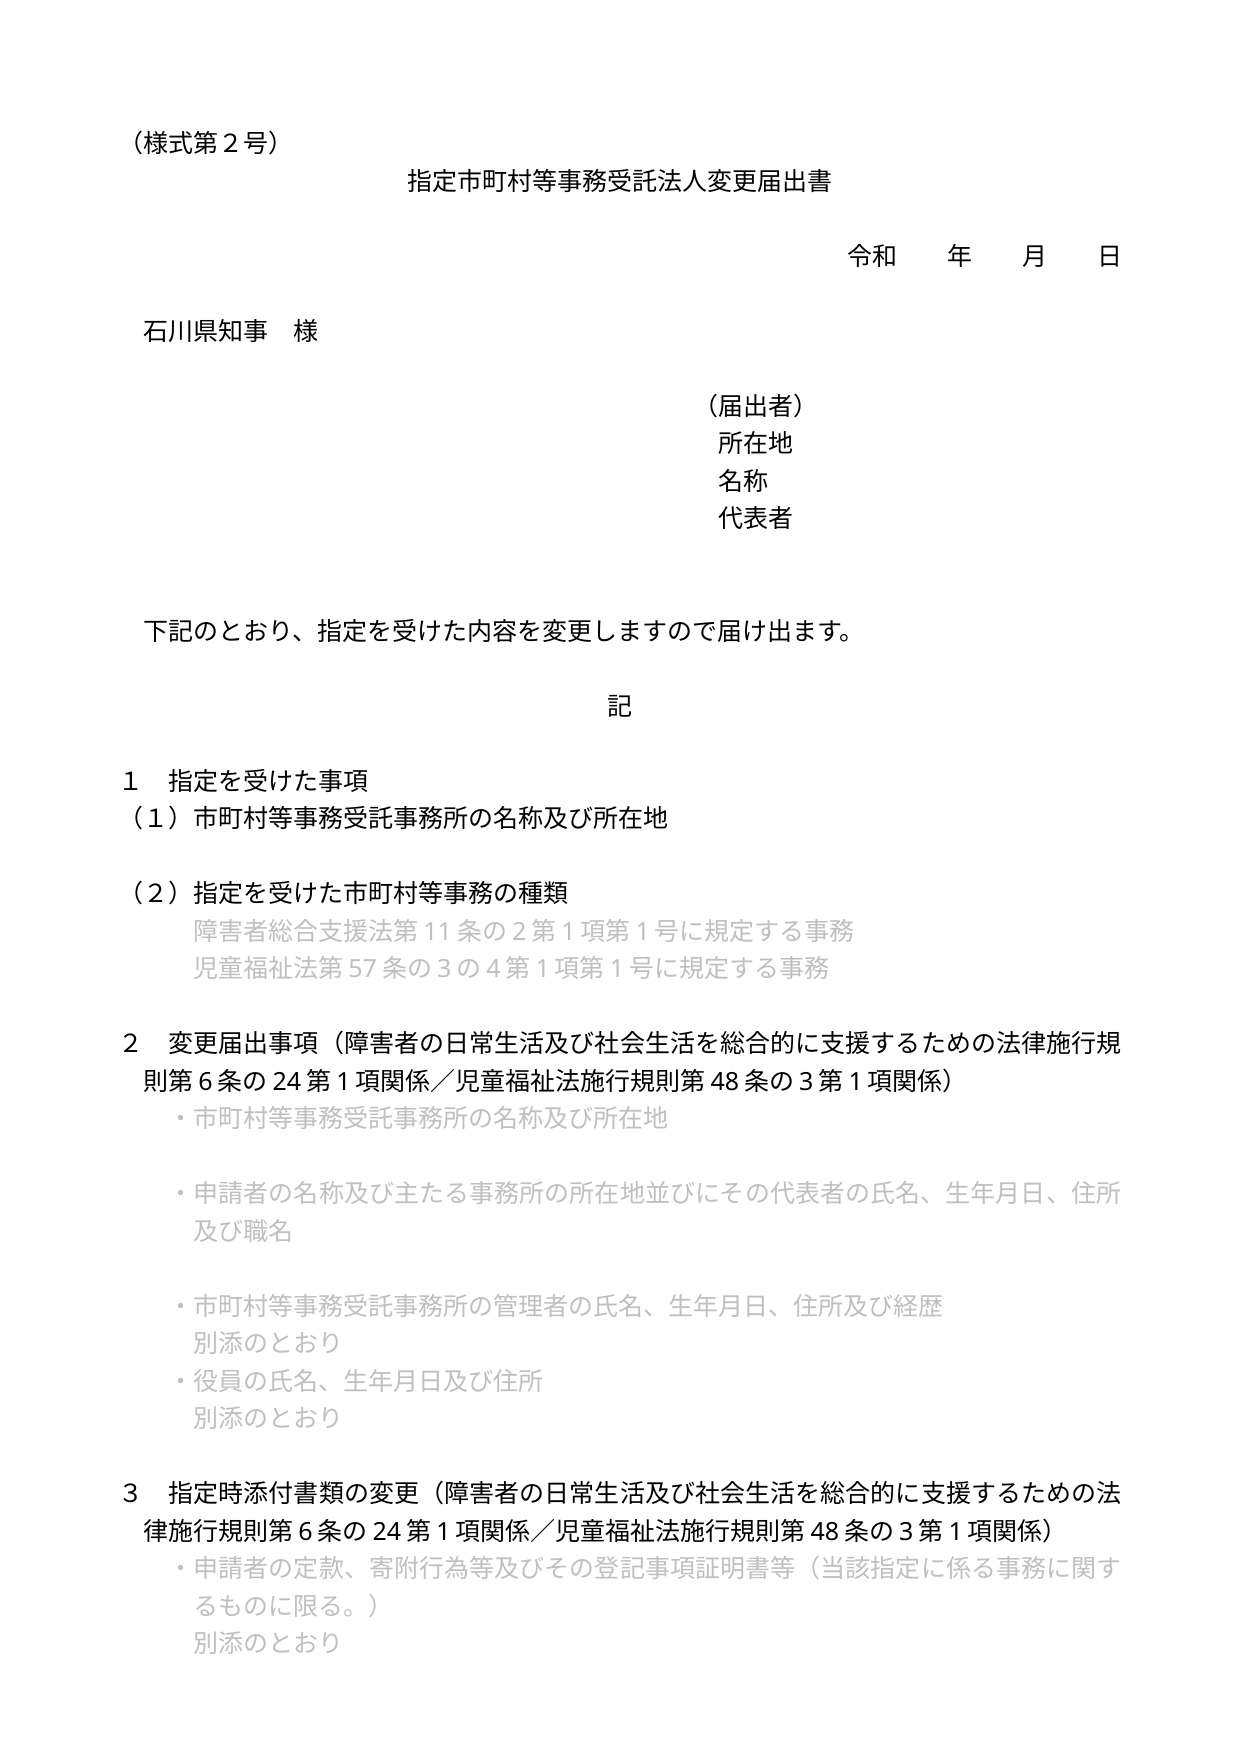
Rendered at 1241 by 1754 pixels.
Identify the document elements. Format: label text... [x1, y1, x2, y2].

text 令和 年 月 日 [118, 235, 1122, 273]
text ２ 変更届出事項（障害者の日常生活及び社会生活を総合的に支援するための法律施行規則第6条の24第1項関係／児童福祉法施行規則第48条の3第1項関係） [118, 1023, 1122, 1098]
text 名称 [118, 460, 1122, 498]
text （１）市町村等事務受託事務所の名称及び所在地 [118, 798, 1122, 835]
text ・役員の氏名、生年月日及び住所 [118, 1360, 1122, 1398]
text 記 [118, 685, 1122, 723]
text （２）指定を受けた市町村等事務の種類 [118, 873, 1122, 910]
text 別添のとおり [118, 1323, 1122, 1360]
text 代表者 [118, 498, 1122, 535]
text ・市町村等事務受託事務所の管理者の氏名、生年月日、住所及び経歴 [118, 1285, 1122, 1323]
text 指定市町村等事務受託法人変更届出書 [118, 160, 1122, 198]
text （届出者） [118, 385, 1122, 423]
text （様式第２号） [118, 123, 1122, 160]
text 石川県知事 様 [118, 310, 1122, 348]
text ３ 指定時添付書類の変更（障害者の日常生活及び社会生活を総合的に支援するための法律施行規則第6条の24第1項関係／児童福祉法施行規則第48条の3第1項関係） [118, 1473, 1122, 1548]
text ・市町村等事務受託事務所の名称及び所在地 [118, 1098, 1122, 1135]
text 下記のとおり、指定を受けた内容を変更しますので届け出ます。 [118, 610, 1122, 648]
text 障害者総合支援法第11条の2第1項第1号に規定する事務 [118, 910, 1122, 948]
text ・申請者の定款、寄附行為等及びその登記事項証明書等（当該指定に係る事務に関するものに限る。） [118, 1548, 1122, 1623]
text １ 指定を受けた事項 [118, 760, 1122, 798]
text ・申請者の名称及び主たる事務所の所在地並びにその代表者の氏名、生年月日、住所及び職名 [118, 1173, 1122, 1248]
text 別添のとおり [118, 1623, 1122, 1660]
text 所在地 [118, 423, 1122, 460]
text 別添のとおり [118, 1398, 1122, 1435]
text 児童福祉法第57条の3の4第1項第1号に規定する事務 [118, 948, 1122, 985]
